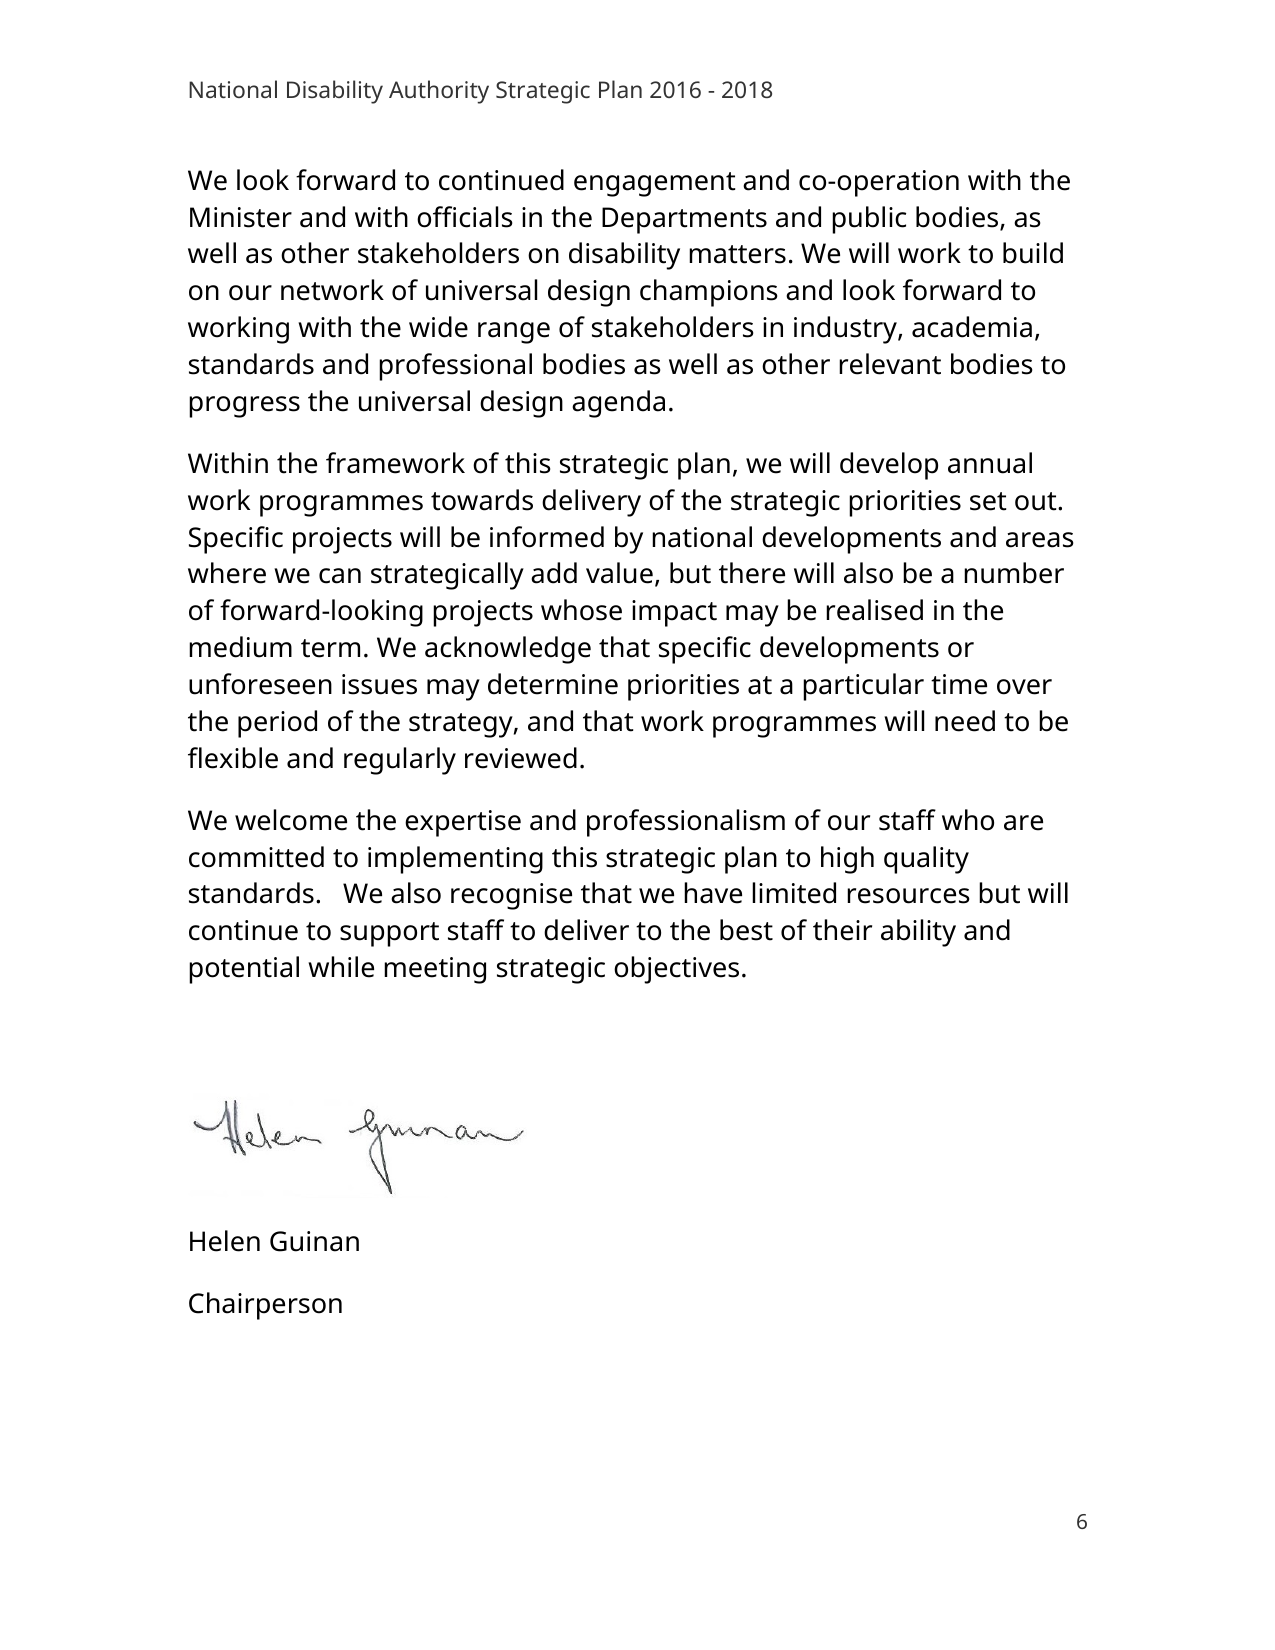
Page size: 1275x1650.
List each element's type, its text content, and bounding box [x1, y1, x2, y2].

text Helen Guinan [187, 1222, 1087, 1259]
text Within the framework of this strategic plan, we will develop annual work programmes towards delivery of the strategic priorities set out. Specific projects will be informed by national developments and areas where we can strategically add value, but there will also be a number of forward-looking projects whose impact may be realised in the medium term. We acknowledge that specific developments or unforeseen issues may determine priorities at a particular time over the period of the strategy, and that work programmes will need to be flexible and regularly reviewed. [187, 444, 1087, 776]
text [187, 161, 1087, 419]
text Chairperson [187, 1284, 1087, 1321]
text We welcome the expertise and professionalism of our staff who are committed to implementing this strategic plan to high quality standards. We also recognise that we have limited resources but will continue to support staff to deliver to the best of their ability and potential while meeting strategic objectives. [187, 801, 1087, 986]
picture [187, 1072, 538, 1198]
